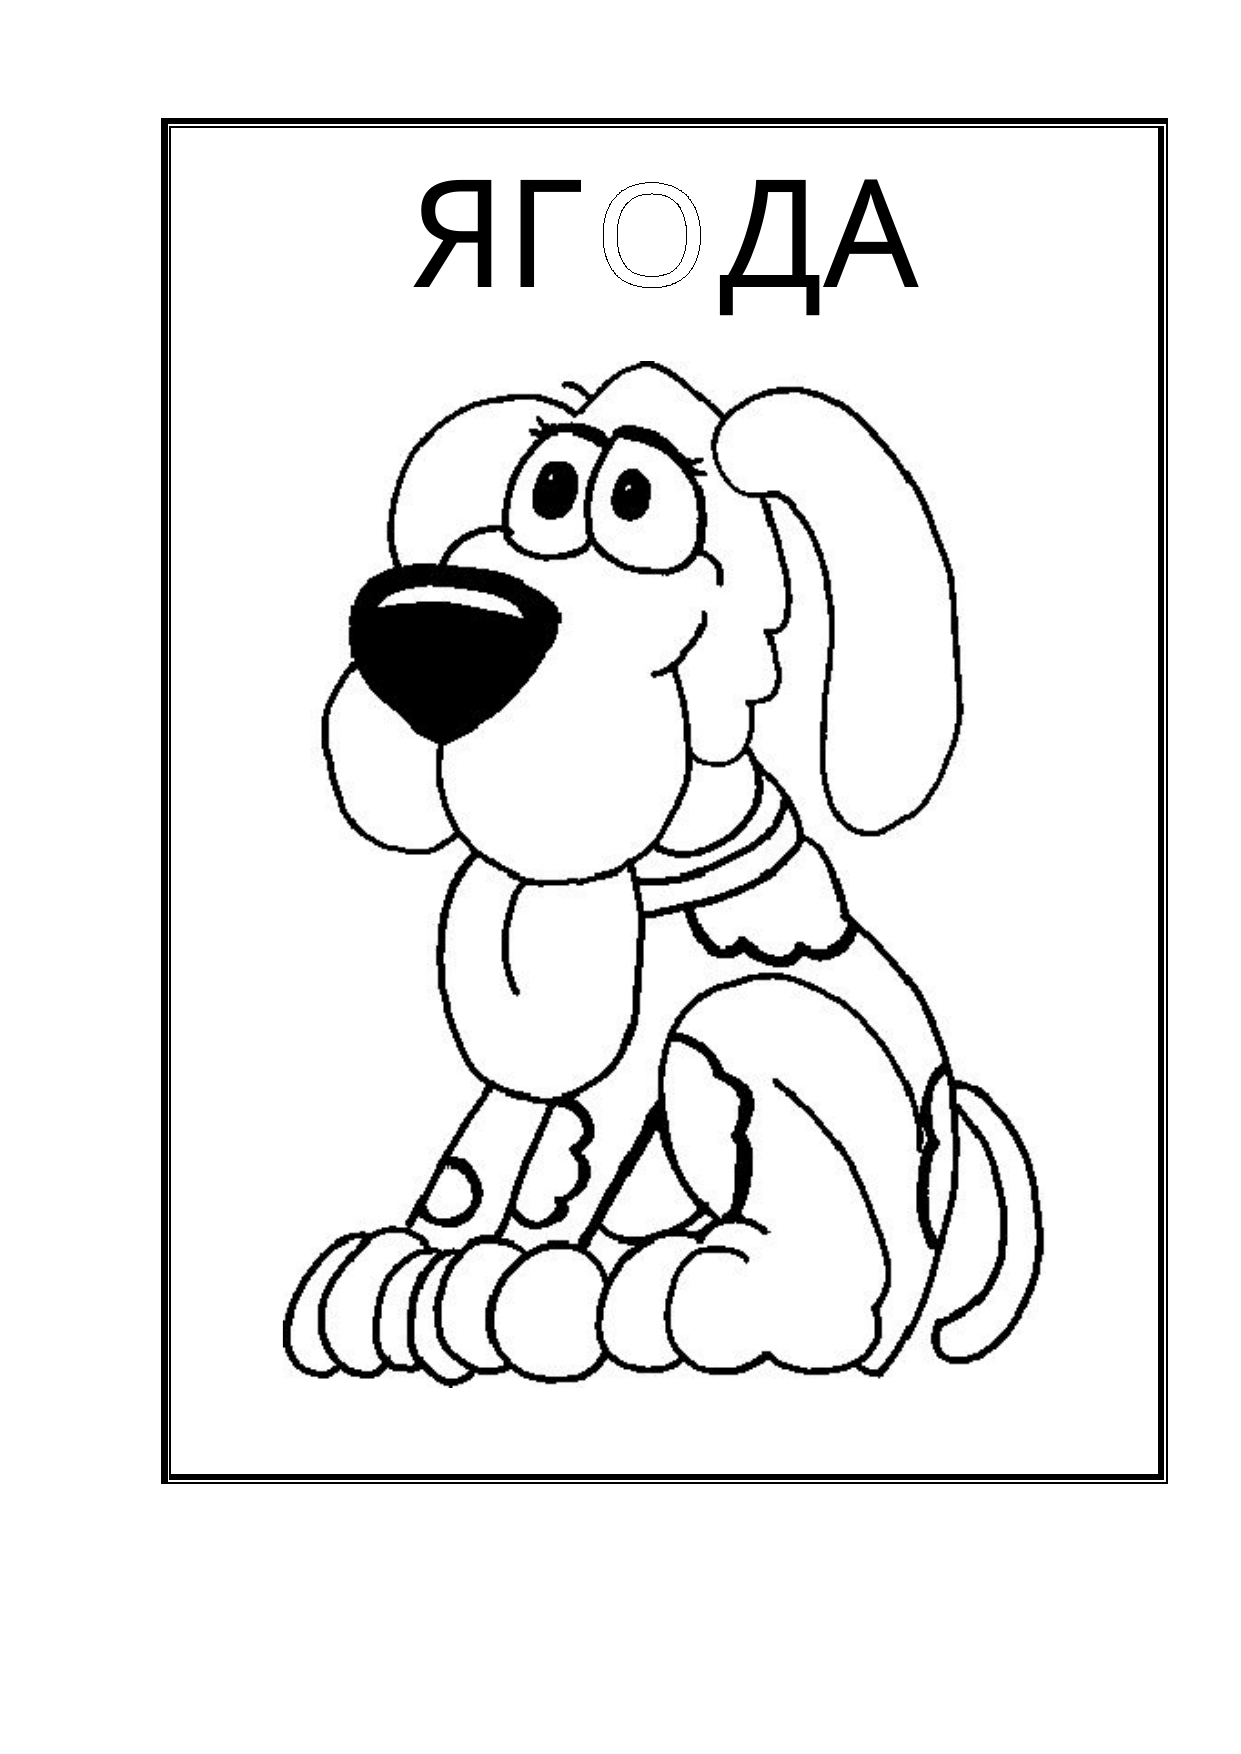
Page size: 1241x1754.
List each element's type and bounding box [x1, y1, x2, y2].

picture [282, 361, 1046, 1388]
table_header [171, 128, 1158, 1474]
